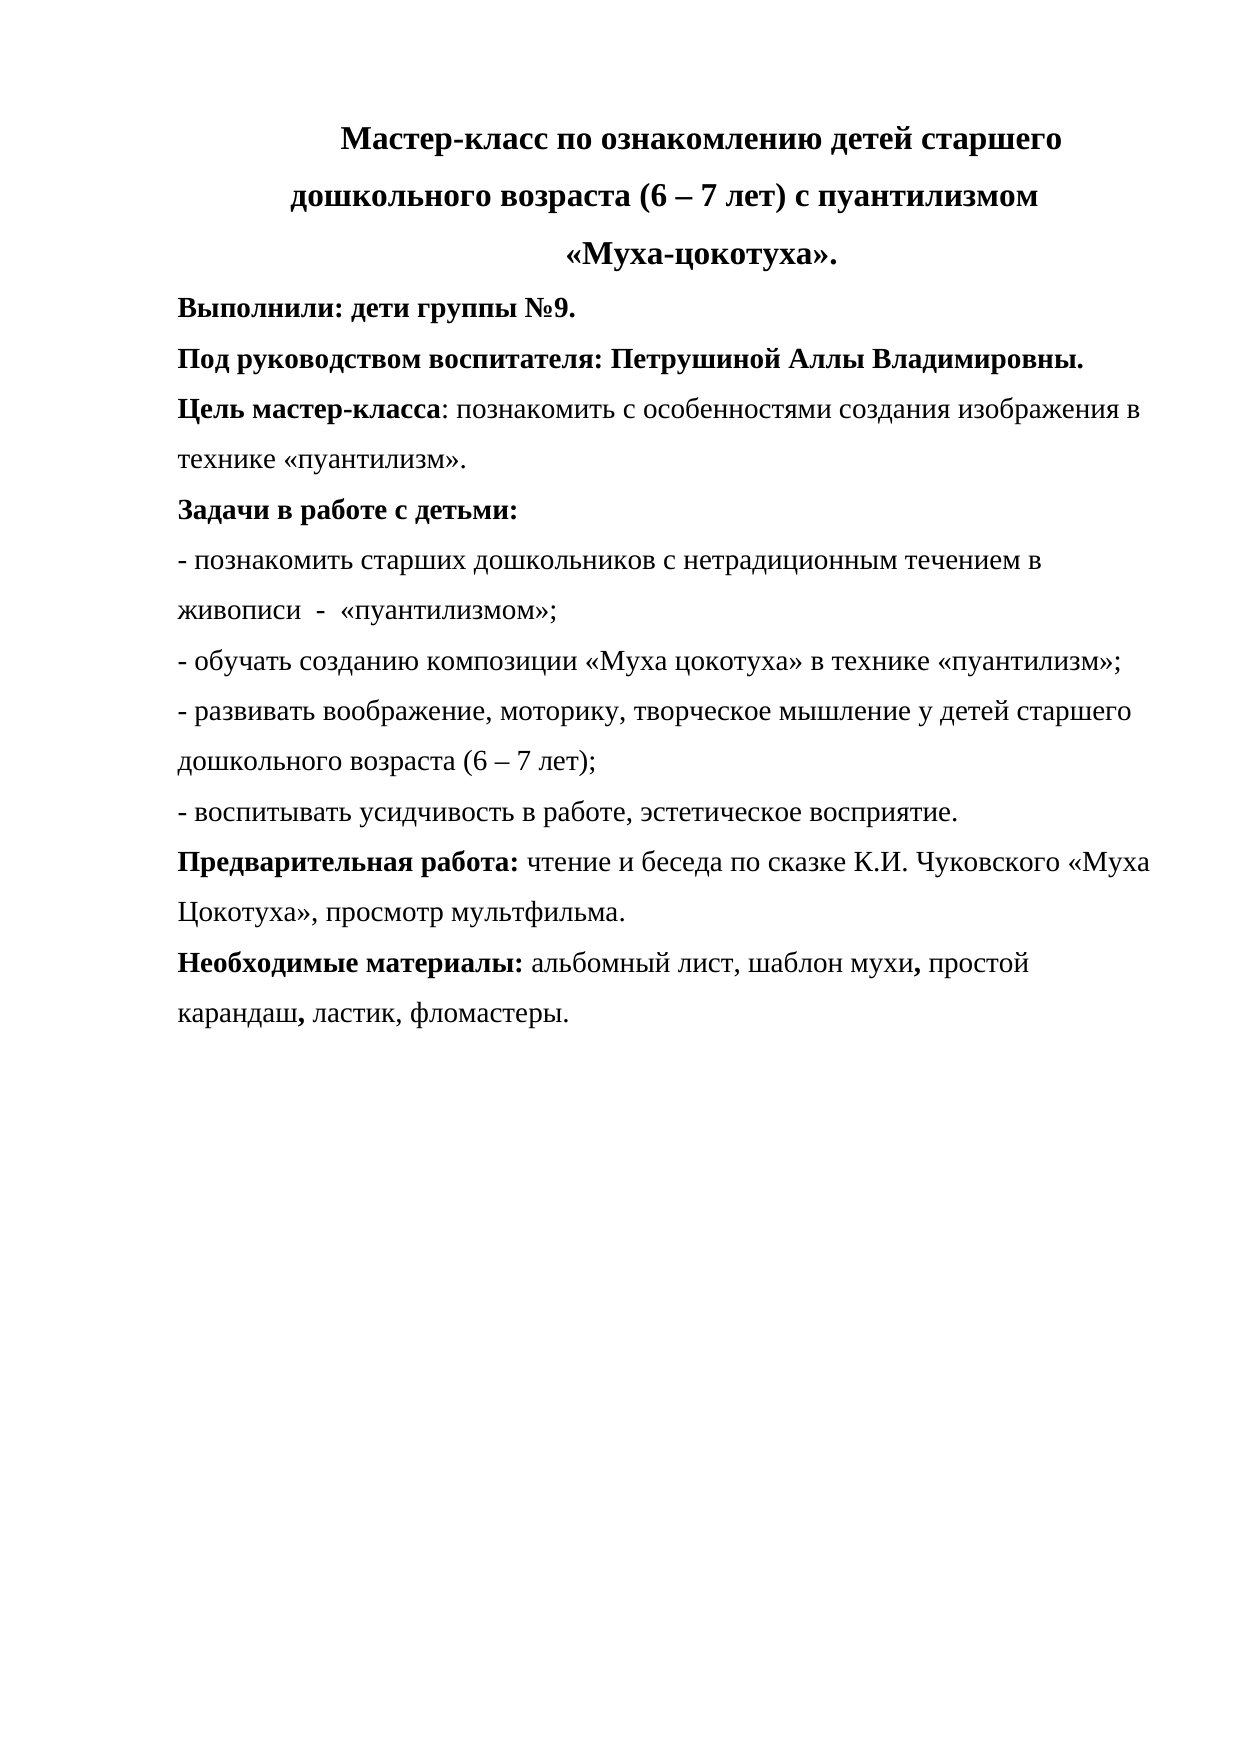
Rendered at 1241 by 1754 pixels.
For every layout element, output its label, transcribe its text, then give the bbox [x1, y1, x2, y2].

text Цель мастер-класса: познакомить с особенностями создания изображения в технике «пуантилизм». [177, 391, 1152, 475]
text Необходимые материалы: альбомный лист, шаблон мухи, простой карандаш, ластик, фломастеры. [177, 945, 1152, 1028]
text Под руководством воспитателя: Петрушиной Аллы Владимировны. [177, 341, 1152, 374]
text «Муха-цокотуха». [177, 233, 1152, 271]
text - обучать созданию композиции «Муха цокотуха» в технике «пуантилизм»; [177, 643, 1152, 676]
text Задачи в работе с детьми: [177, 492, 1152, 525]
text Выполнили: дети группы №9. [177, 291, 1152, 324]
text Предварительная работа: чтение и беседа по сказке К.И. Чуковского «Муха Цокотуха», просмотр мультфильма. [177, 844, 1152, 928]
text - развивать воображение, моторику, творческое мышление у детей старшего дошкольного возраста (6 – 7 лет); [177, 693, 1152, 777]
text Мастер-класс по ознакомлению детей старшего дошкольного возраста (6 – 7 лет) с пуантилизмом [177, 118, 1152, 214]
text - воспитывать усидчивость в работе, эстетическое восприятие. [177, 794, 1152, 827]
text - познакомить старших дошкольников с нетрадиционным течением в живописи - «пуантилизмом»; [177, 542, 1152, 626]
